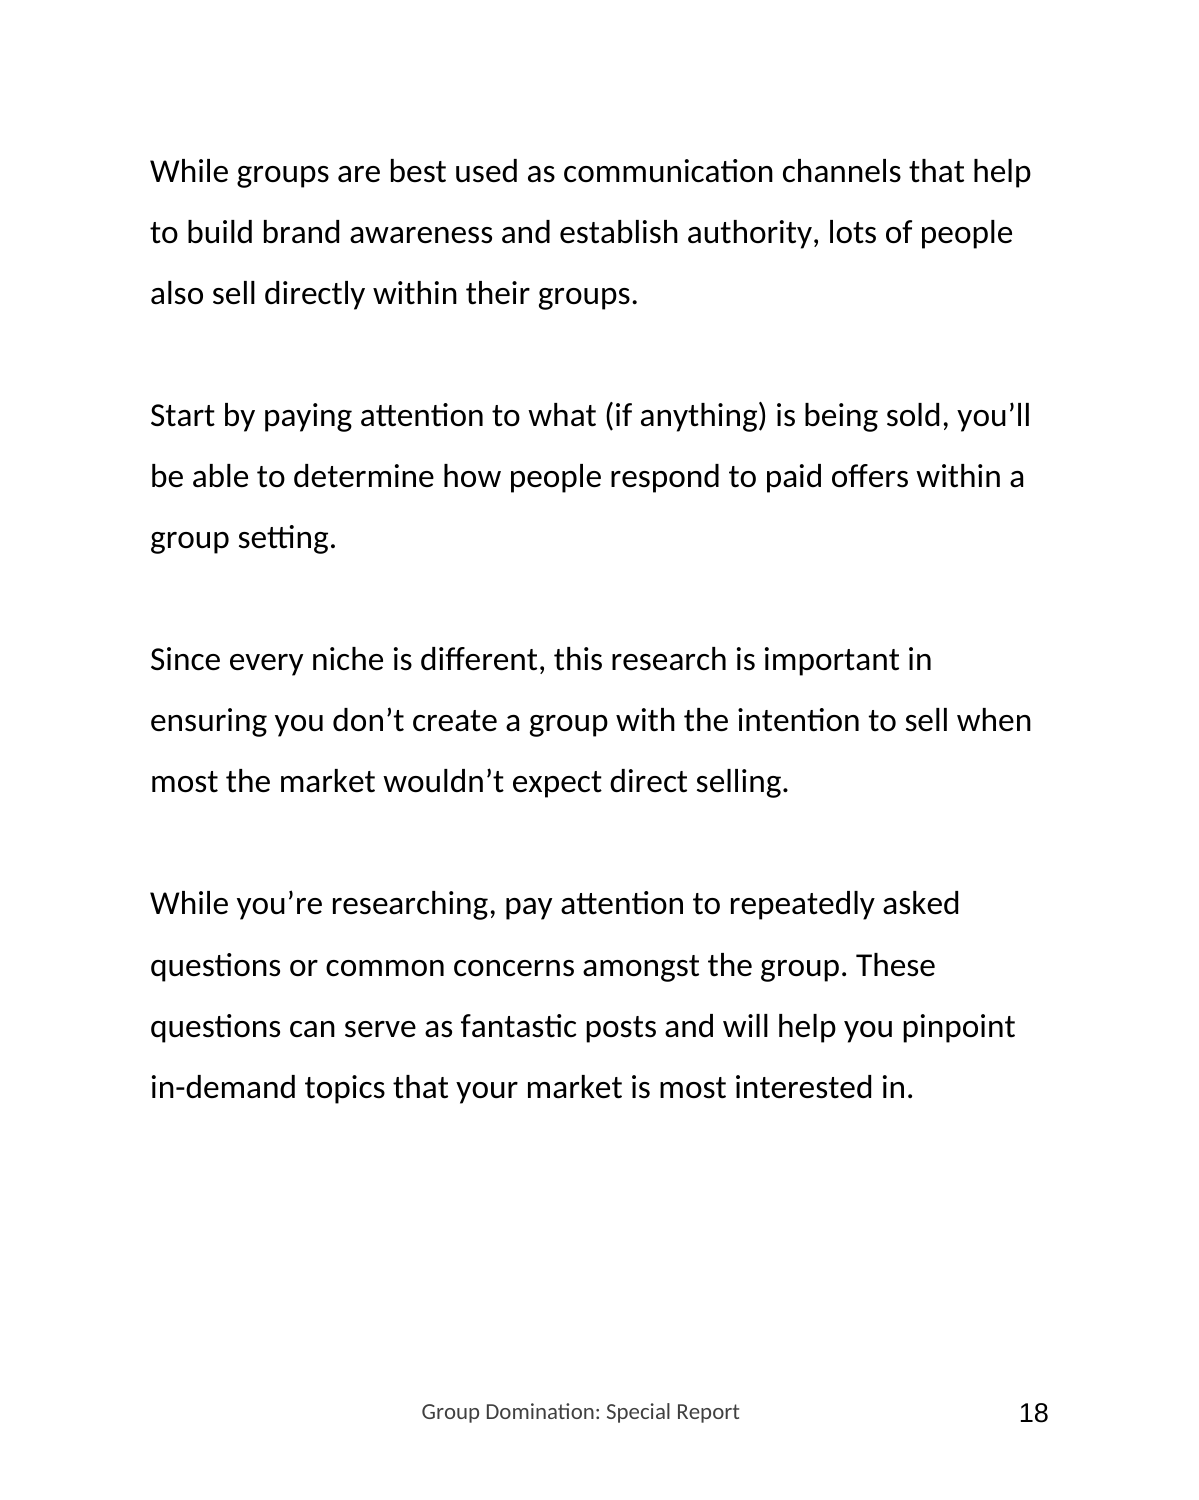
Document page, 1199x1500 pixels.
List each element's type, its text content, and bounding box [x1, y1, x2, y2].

text Since every niche is different, this research is important in ensuring you don’t create a group with the intention to sell when most the market wouldn’t expect direct selling. While you’re researching, pay attention to repeatedly asked questions or common concerns amongst the group. These questions can serve as fantastic posts and will help you pinpoint in-demand topics that your market is most interested in. [150, 638, 1049, 1106]
text Start by paying attention to what (if anything) is being sold, you’ll be able to determine how people respond to paid offers within a group setting. [150, 394, 1049, 557]
text While groups are best used as communication channels that help to build brand awareness and establish authority, lots of people also sell directly within their groups. [150, 150, 1049, 313]
